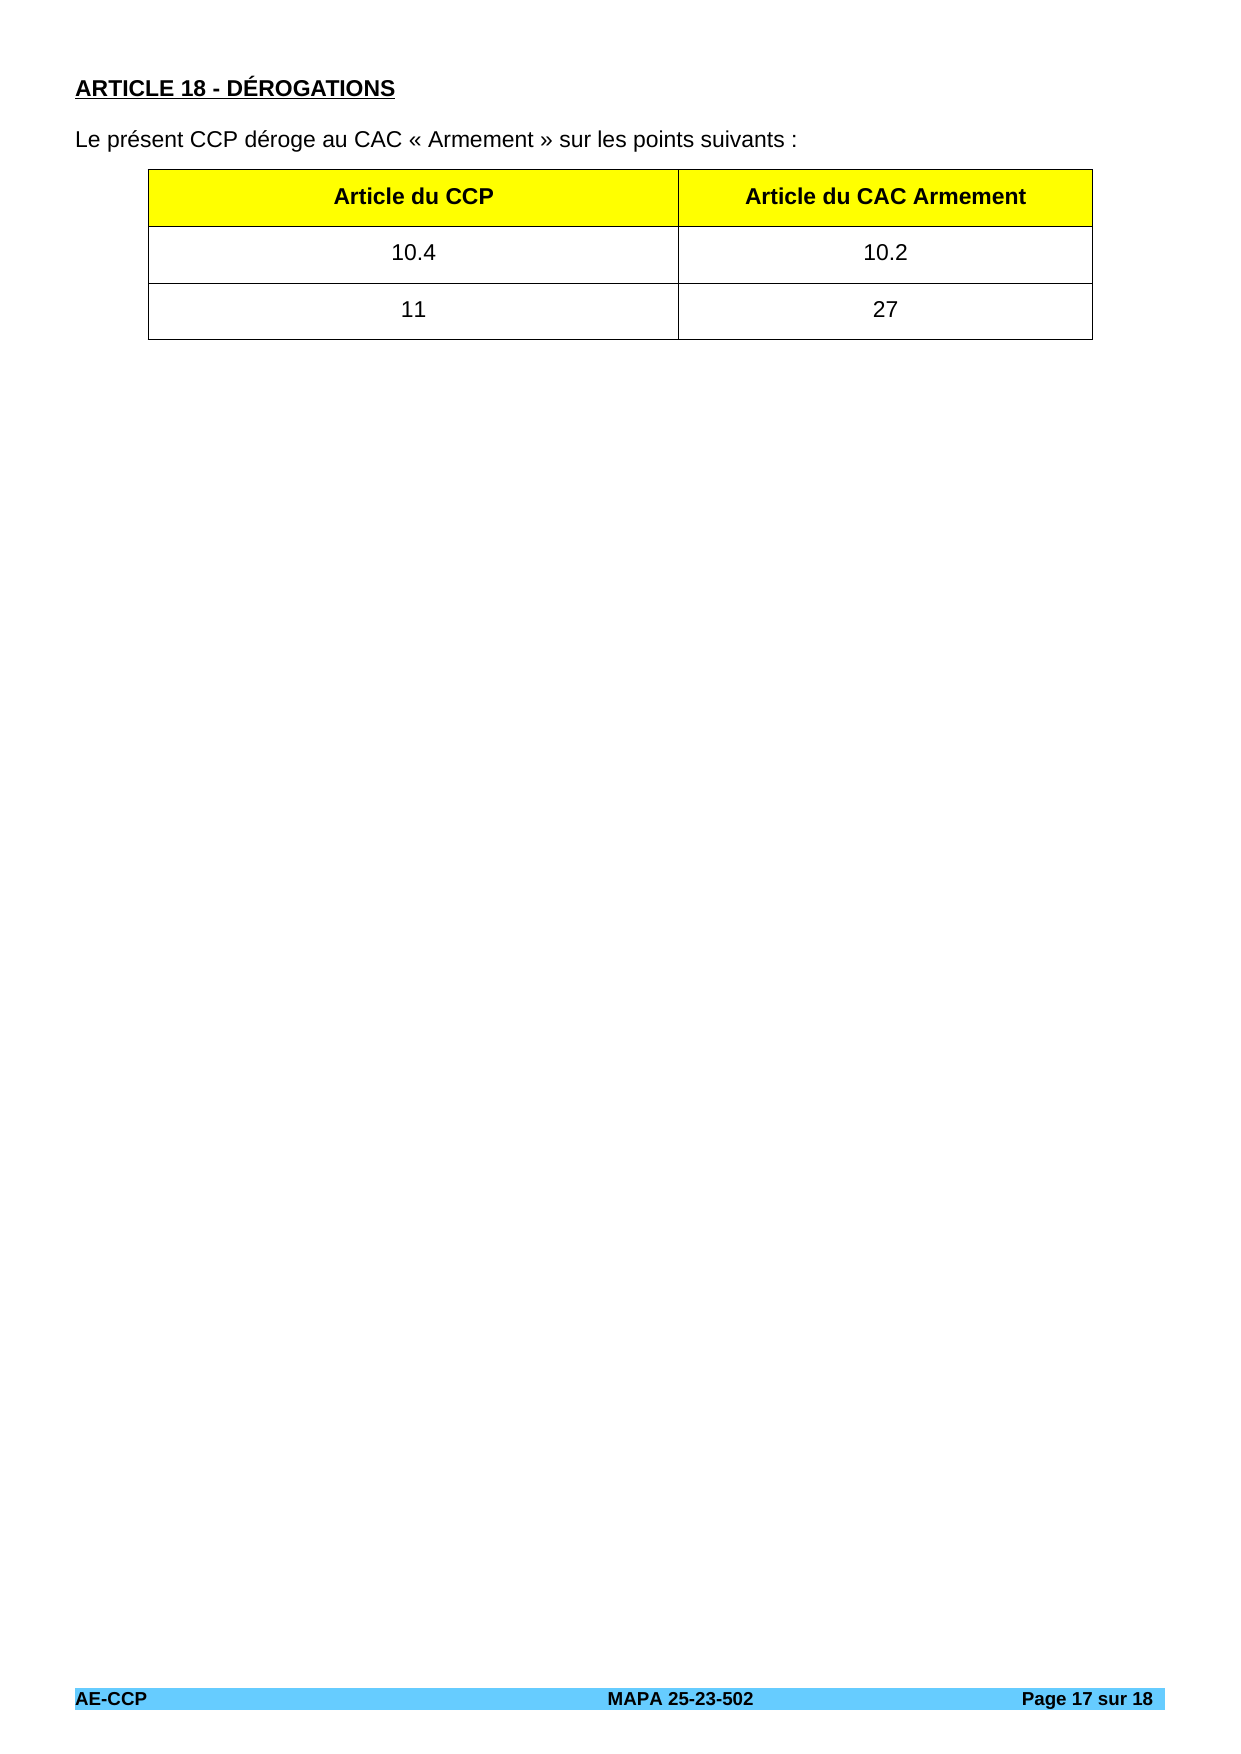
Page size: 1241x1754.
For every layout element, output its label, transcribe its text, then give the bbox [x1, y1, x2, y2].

table_cell 10.4 [149, 227, 678, 282]
table_cell 27 [679, 284, 1092, 339]
table_cell 11 [149, 284, 678, 339]
subtitle ARTICLE 18 - DÉROGATIONS [75, 75, 1165, 101]
table_cell 10.2 [679, 227, 1092, 282]
table_header Article du CCP [149, 170, 678, 226]
table_header Article du CAC Armement [679, 170, 1092, 226]
text Le présent CCP déroge au CAC « Armement » sur les points suivants : [75, 126, 1165, 153]
